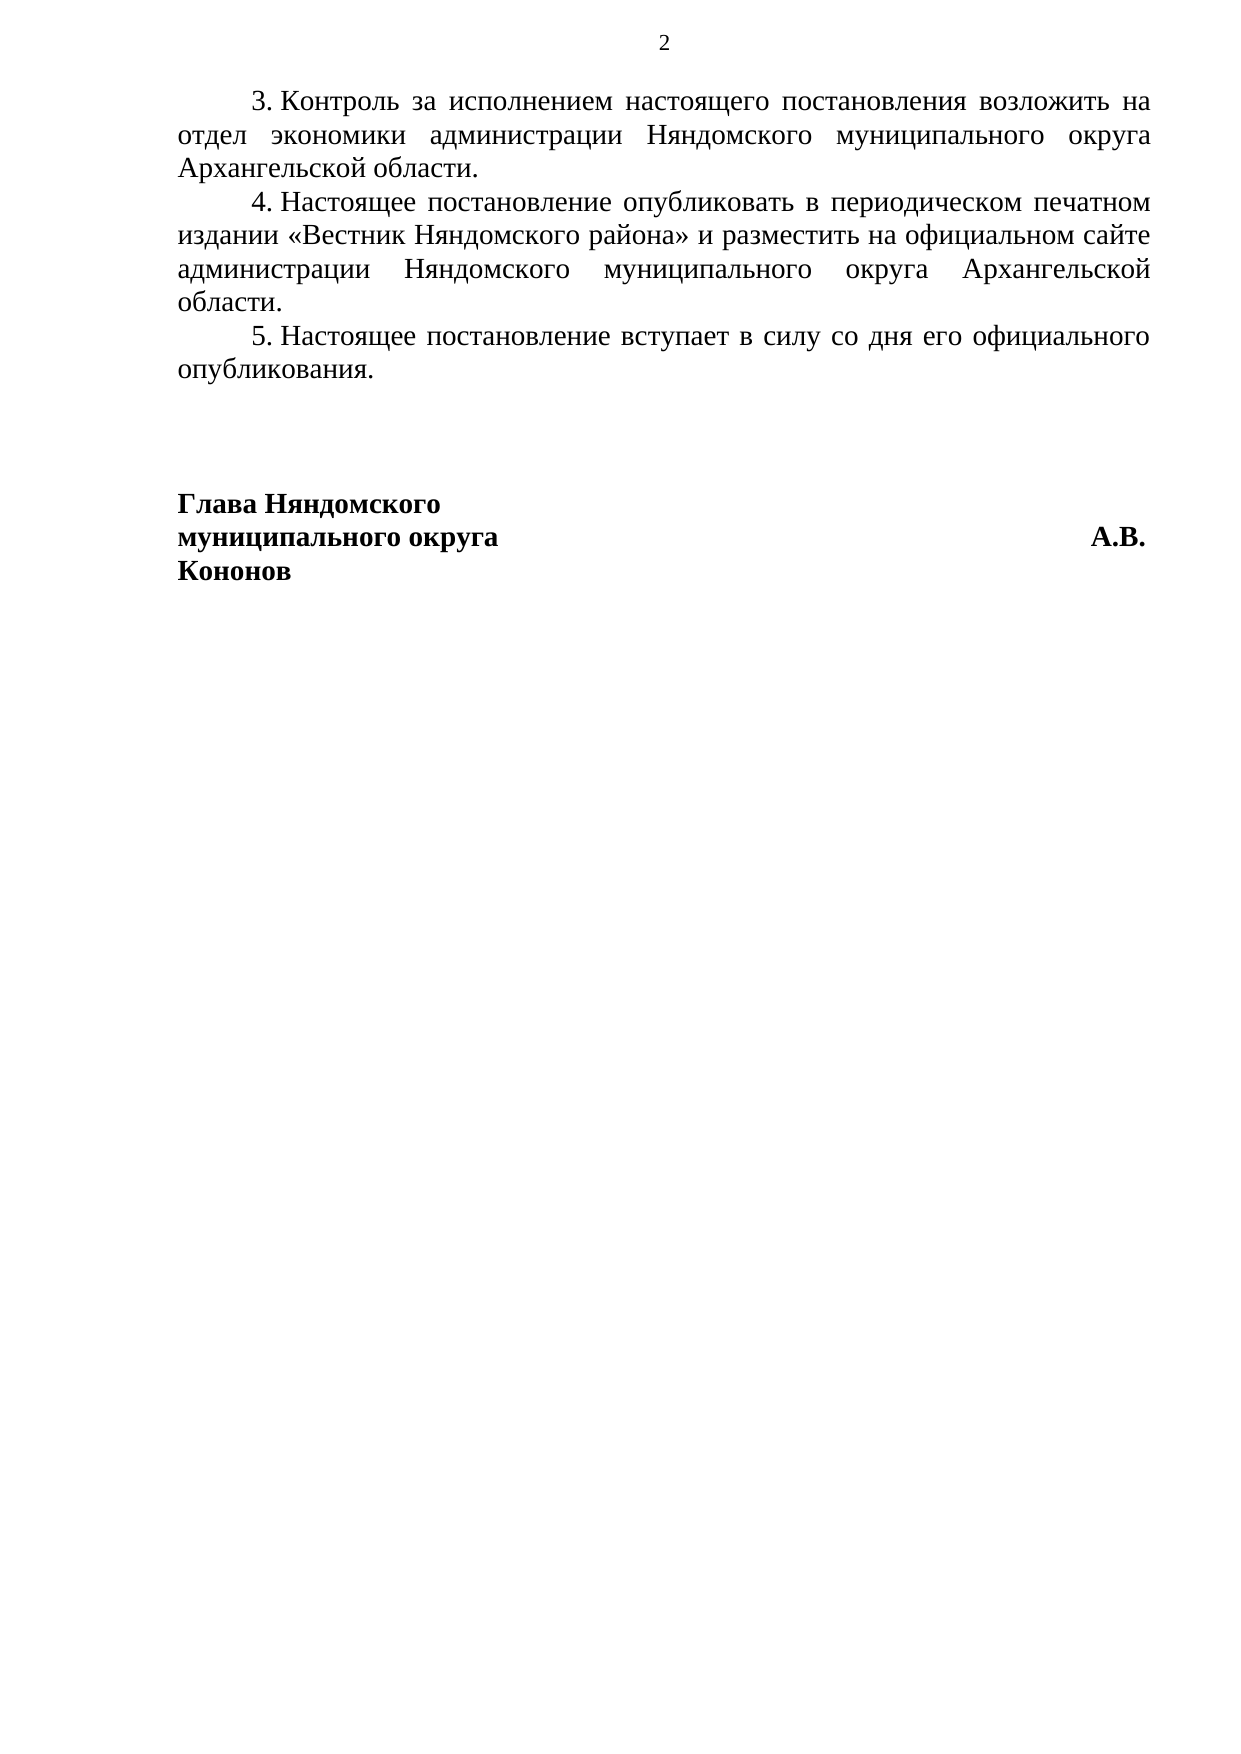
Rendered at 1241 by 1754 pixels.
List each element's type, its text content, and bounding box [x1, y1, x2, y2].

text 4. Настоящее постановление опубликовать в периодическом печатном издании «Вестник Няндомского района» и разместить на официальном сайте администрации Няндомского муниципального округа Архангельской области. [177, 184, 1152, 318]
text 5. Настоящее постановление вступает в силу со дня его официального опубликования. [177, 318, 1152, 385]
text муниципального округа А.В. Кононов [177, 519, 1152, 586]
text 3. Контроль за исполнением настоящего постановления возложить на отдел экономики администрации Няндомского муниципального округа Архангельской области. [177, 83, 1152, 184]
text Глава Няндомского [177, 486, 1152, 519]
